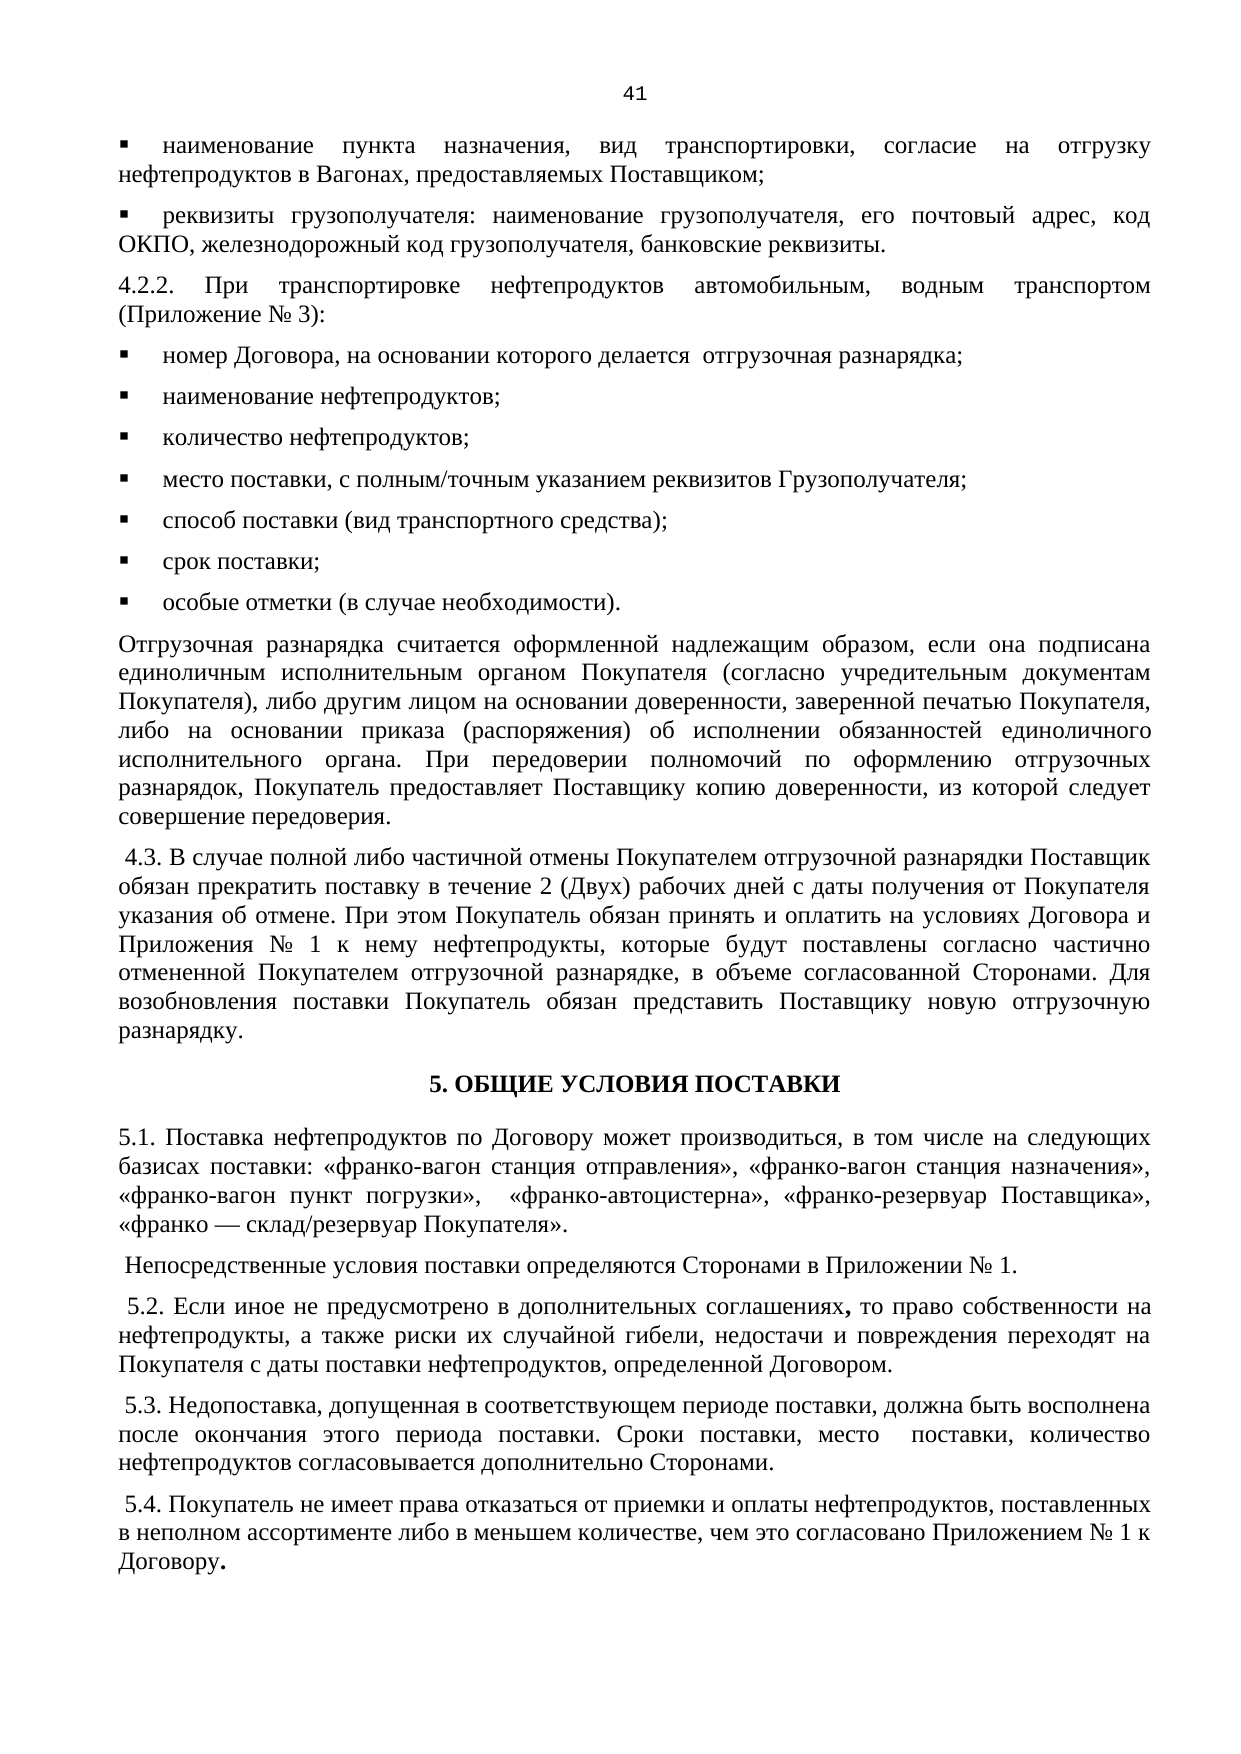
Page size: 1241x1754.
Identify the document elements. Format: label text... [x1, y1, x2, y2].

text 4.2.2. При транспортировке нефтепродуктов автомобильным, водным транспортом (Приложение № 3): [118, 270, 1152, 327]
text 4.3. В случае полной либо частичной отмены Покупателем отгрузочной разнарядки Поставщик обязан прекратить поставку в течение 2 (Двух) рабочих дней с даты получения от Покупателя указания об отмене. При этом Покупатель обязан принять и оплатить на условиях Договора и Приложения № 1 к нему нефтепродукты, которые будут поставлены согласно частично отмененной Покупателем отгрузочной разнарядке, в объеме согласованной Сторонами. Для возобновления поставки Покупатель обязан представить Поставщику новую отгрузочную разнарядку. [118, 842, 1152, 1044]
list особые отметки (в случае необходимости). [118, 587, 1152, 616]
list место поставки, с полным/точным указанием реквизитов Грузополучателя; [118, 464, 1152, 492]
text 5. ОБЩИЕ УСЛОВИЯ ПОСТАВКИ [118, 1069, 1152, 1097]
list наименование пункта назначения, вид транспортировки, согласие на отгрузку нефтепродуктов в Вагонах, предоставляемых Поставщиком; [118, 130, 1152, 187]
list количество нефтепродуктов; [118, 422, 1152, 451]
text Отгрузочная разнарядка считается оформленной надлежащим образом, если она подписана единоличным исполнительным органом Покупателя (согласно учредительным документам Покупателя), либо другим лицом на основании доверенности, заверенной печатью Покупателя, либо на основании приказа (распоряжения) об исполнении обязанностей единоличного исполнительного органа. При передоверии полномочий по оформлению отгрузочных разнарядок, Покупатель предоставляет Поставщику копию доверенности, из которой следует совершение передоверия. [118, 629, 1152, 830]
list способ поставки (вид транспортного средства); [118, 505, 1152, 534]
text 5.3. Недопоставка, допущенная в соответствующем периоде поставки, должна быть восполнена после окончания этого периода поставки. Сроки поставки, место поставки, количество нефтепродуктов согласовывается дополнительно Сторонами. [118, 1390, 1152, 1476]
text 5.2. Если иное не предусмотрено в дополнительных соглашениях, то право собственности на нефтепродукты, а также риски их случайной гибели, недостачи и повреждения переходят на Покупателя с даты поставки нефтепродуктов, определенной Договором. [118, 1291, 1152, 1377]
list номер Договора, на основании которого делается отгрузочная разнарядка; [118, 340, 1152, 369]
text 5.1. Поставка нефтепродуктов по Договору может производиться, в том числе на следующих базисах поставки: «франко-вагон станция отправления», «франко-вагон станция назначения», «франко-вагон пункт погрузки», «франко-автоцистерна», «франко-резервуар Поставщика», «франко — склад/резервуар Покупателя». [118, 1122, 1152, 1237]
text 5.4. Покупатель не имеет права отказаться от приемки и оплаты нефтепродуктов, поставленных в неполном ассортименте либо в меньшем количестве, чем это согласовано Приложением № 1 к Договору. [118, 1489, 1152, 1575]
text Непосредственные условия поставки определяются Сторонами в Приложении № 1. [118, 1250, 1152, 1279]
list наименование нефтепродуктов; [118, 381, 1152, 410]
list реквизиты грузополучателя: наименование грузополучателя, его почтовый адрес, код ОКПО, железнодорожный код грузополучателя, банковские реквизиты. [118, 200, 1152, 257]
list срок поставки; [118, 546, 1152, 575]
